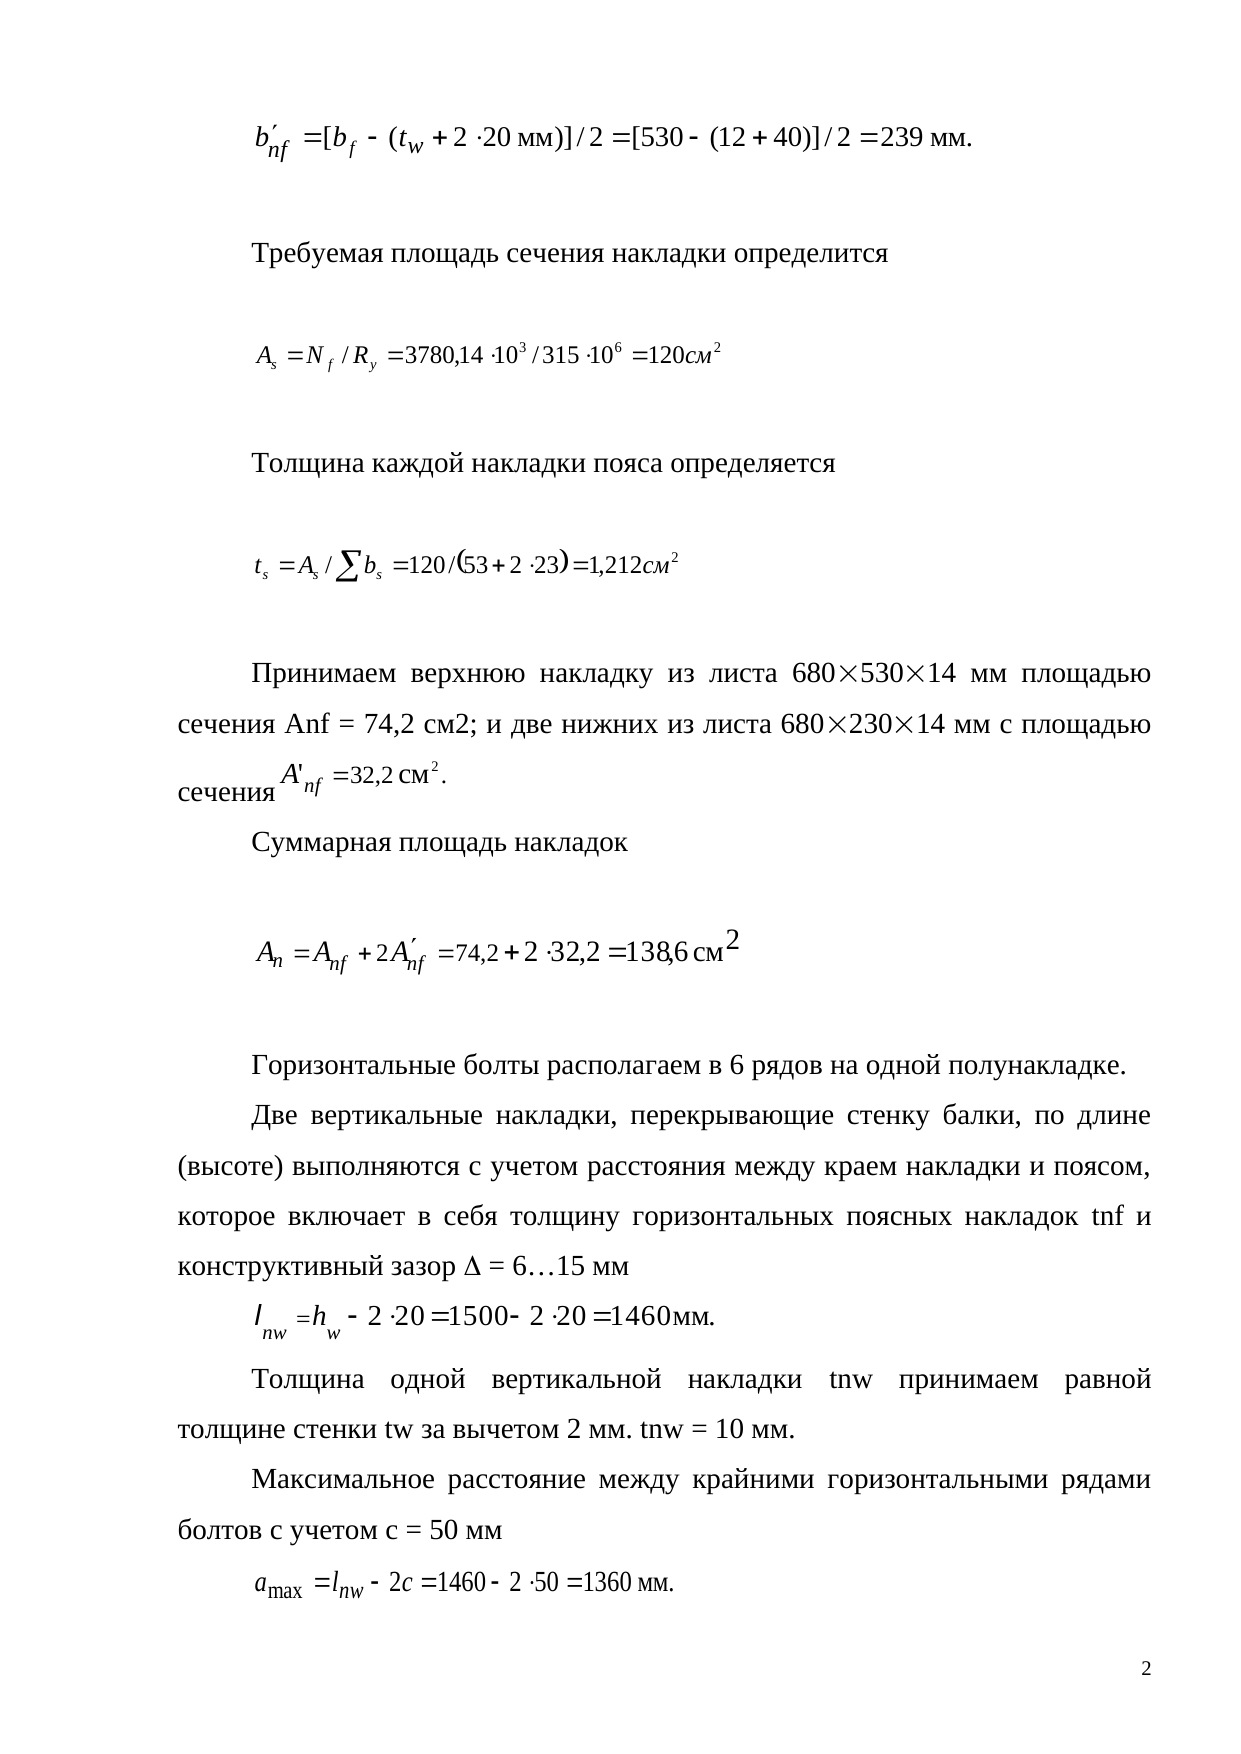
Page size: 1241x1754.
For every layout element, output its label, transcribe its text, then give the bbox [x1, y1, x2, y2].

text Максимальное расстояние между крайними горизонтальными рядами болтов с учетом с = 50 мм [177, 1462, 1152, 1545]
text Принимаем верхнюю накладку из листа 68053014 мм площадью сечения Аnf = 74,2 см2; и две нижних из листа 68023014 мм с площадью сечения [177, 655, 1152, 808]
text Толщина одной вертикальной накладки tnw принимаем равной толщине стенки tw за вычетом 2 мм. tnw = 10 мм. [177, 1361, 1152, 1445]
text Горизонтальные болты располагаем в 6 рядов на одной полунакладке. [177, 1047, 1152, 1081]
text Суммарная площадь накладок [177, 824, 1152, 858]
text Требуемая площадь сечения накладки определится [177, 235, 1152, 269]
text Две вертикальные накладки, перекрывающие стенку балки, по длине (высоте) выполняются с учетом расстояния между краем накладки и поясом, которое включает в себя толщину горизонтальных поясных накладок tnf и конструктивный зазор = 6…15 мм [177, 1097, 1152, 1282]
text Толщина каждой накладки пояса определяется [177, 445, 1152, 479]
